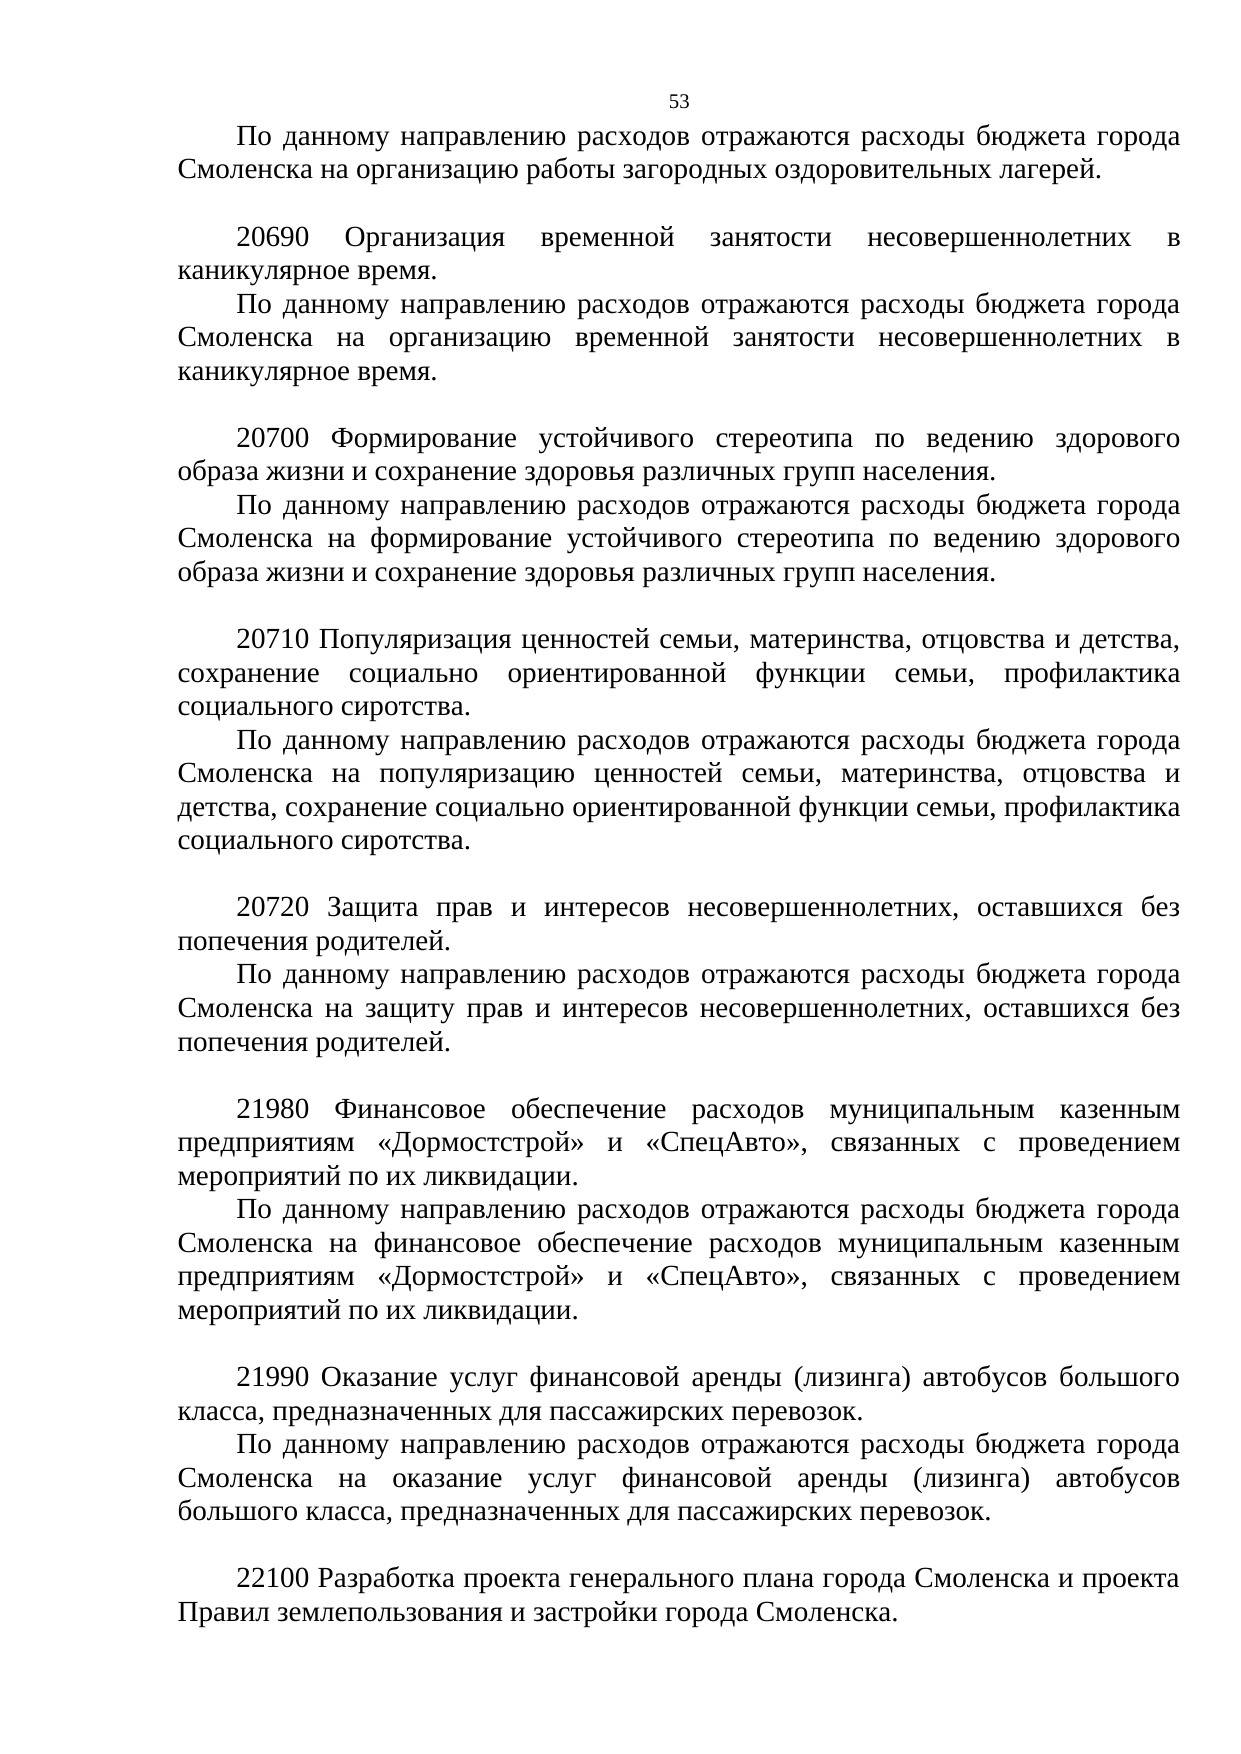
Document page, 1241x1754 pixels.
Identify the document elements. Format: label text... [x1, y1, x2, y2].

text По данному направлению расходов отражаются расходы бюджета города Смоленска на организацию работы загородных оздоровительных лагерей. [177, 118, 1181, 185]
text 20710 Популяризация ценностей семьи, материнства, отцовства и детства, сохранение социально ориентированной функции семьи, профилактика социального сиротства. [177, 621, 1181, 722]
text По данному направлению расходов отражаются расходы бюджета города Смоленска на формирование устойчивого стереотипа по ведению здорового образа жизни и сохранение здоровья различных групп населения. [177, 487, 1181, 588]
text По данному направлению расходов отражаются расходы бюджета города Смоленска на организацию временной занятости несовершеннолетних в каникулярное время. [177, 286, 1181, 386]
text 20690 Организация временной занятости несовершеннолетних в каникулярное время. [177, 219, 1181, 286]
text 20700 Формирование устойчивого стереотипа по ведению здорового образа жизни и сохранение здоровья различных групп населения. [177, 420, 1181, 487]
text 21980 Финансовое обеспечение расходов муниципальным казенным предприятиям «Дормостстрой» и «СпецАвто», связанных с проведением мероприятий по их ликвидации. [177, 1091, 1181, 1191]
text По данному направлению расходов отражаются расходы бюджета города Смоленска на оказание услуг финансовой аренды (лизинга) автобусов большого класса, предназначенных для пассажирских перевозок. [177, 1426, 1181, 1527]
text По данному направлению расходов отражаются расходы бюджета города Смоленска на финансовое обеспечение расходов муниципальным казенным предприятиям «Дормостстрой» и «СпецАвто», связанных с проведением мероприятий по их ликвидации. [177, 1191, 1181, 1326]
text По данному направлению расходов отражаются расходы бюджета города Смоленска на защиту прав и интересов несовершеннолетних, оставшихся без попечения родителей. [177, 957, 1181, 1057]
text 22100 Разработка проекта генерального плана города Смоленска и проекта Правил землепользования и застройки города Смоленска. [177, 1560, 1181, 1627]
text 21990 Оказание услуг финансовой аренды (лизинга) автобусов большого класса, предназначенных для пассажирских перевозок. [177, 1359, 1181, 1426]
text 20720 Защита прав и интересов несовершеннолетних, оставшихся без попечения родителей. [177, 889, 1181, 957]
text По данному направлению расходов отражаются расходы бюджета города Смоленска на популяризацию ценностей семьи, материнства, отцовства и детства, сохранение социально ориентированной функции семьи, профилактика социального сиротства. [177, 722, 1181, 856]
